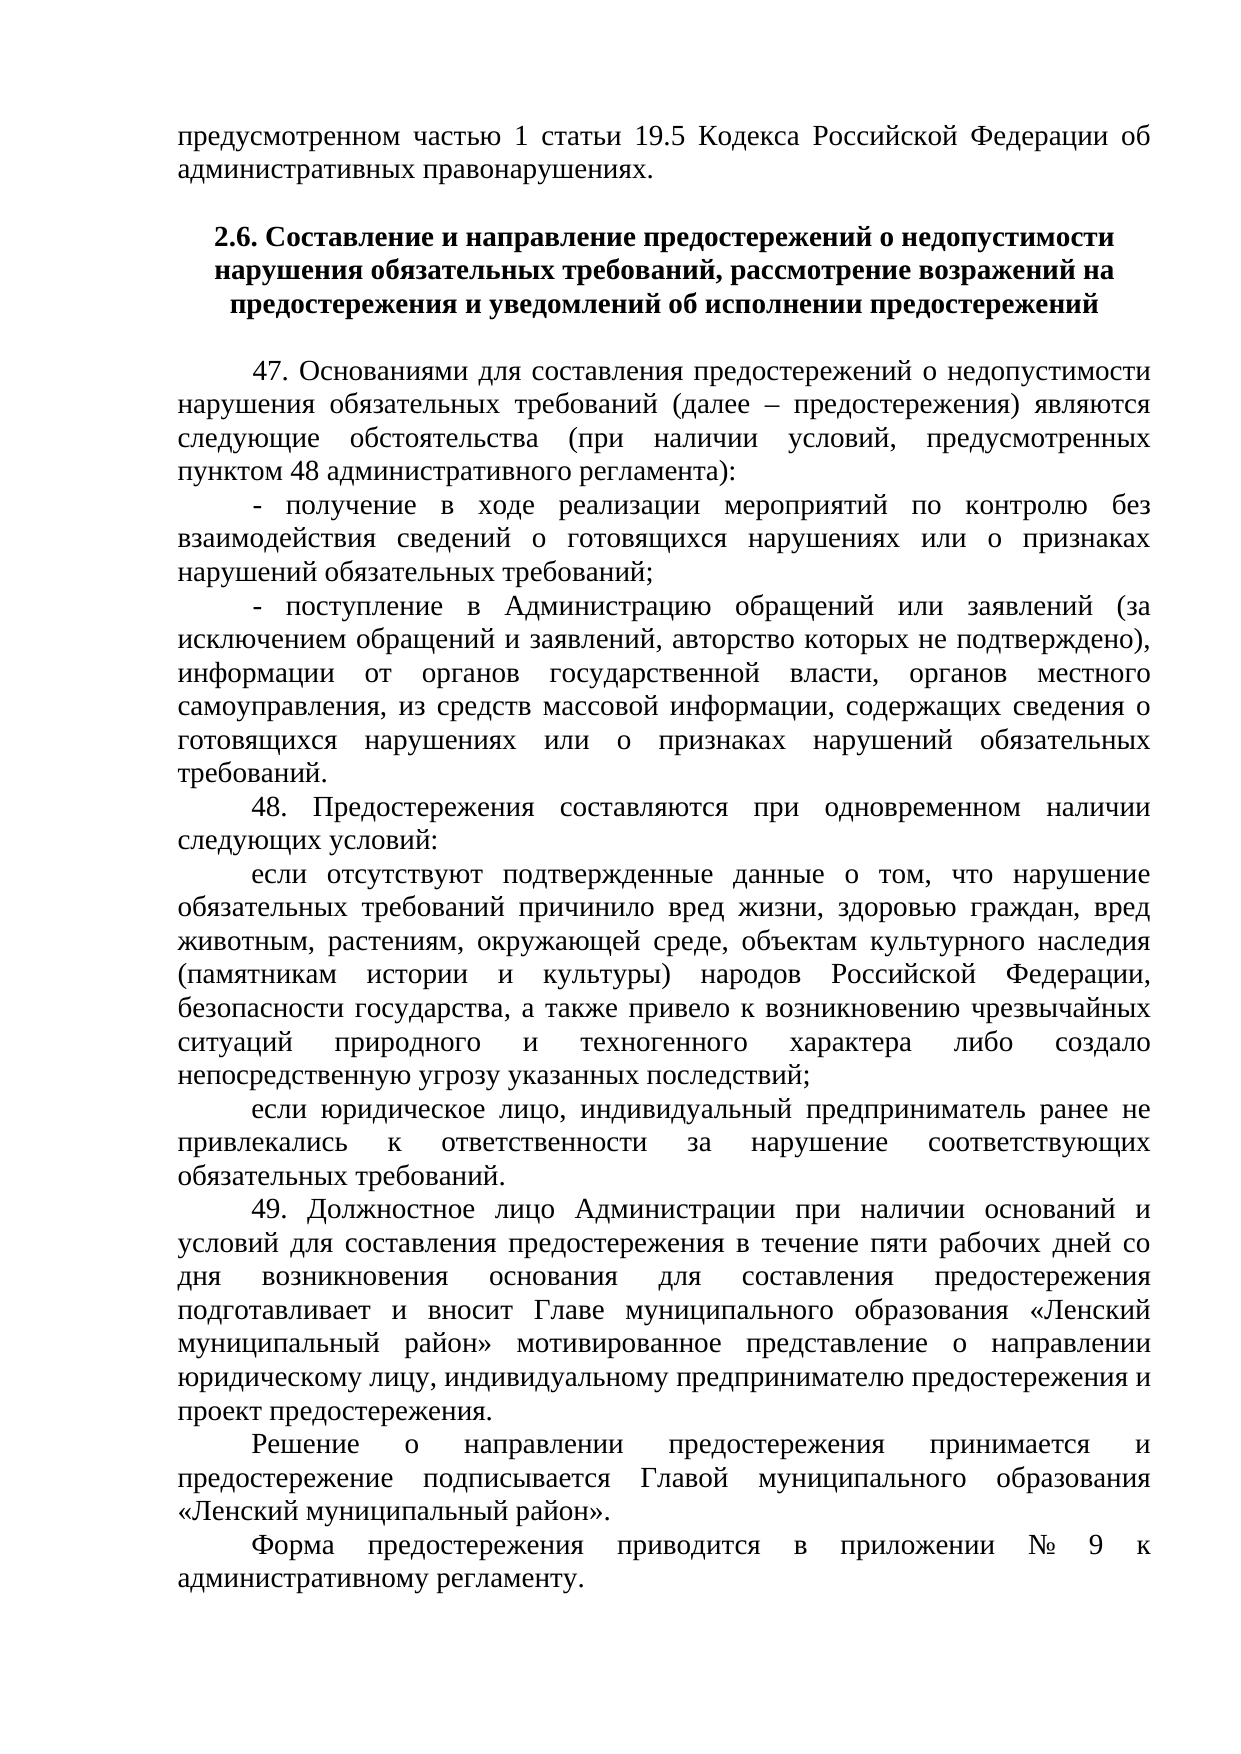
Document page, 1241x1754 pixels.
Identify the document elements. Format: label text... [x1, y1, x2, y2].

text Решение о направлении предостережения принимается и предостережение подписывается Главой муниципального образования «Ленский муниципальный район». [177, 1426, 1152, 1527]
text 49. Должностное лицо Администрации при наличии оснований и условий для составления предостережения в течение пяти рабочих дней со дня возникновения основания для составления предостережения подготавливает и вносит Главе муниципального образования «Ленский муниципальный район» мотивированное представление о направлении юридическому лицу, индивидуальному предпринимателю предостережения и проект предостережения. [177, 1191, 1152, 1426]
text 2.6. Составление и направление предостережений о недопустимости [177, 219, 1152, 252]
text 47. Основаниями для составления предостережений о недопустимости нарушения обязательных требований (далее – предостережения) являются следующие обстоятельства (при наличии условий, предусмотренных пунктом 48 административного регламента): [177, 353, 1152, 487]
text если отсутствуют подтвержденные данные о том, что нарушение обязательных требований причинило вред жизни, здоровью граждан, вред животным, растениям, окружающей среде, объектам культурного наследия (памятникам истории и культуры) народов Российской Федерации, безопасности государства, а также привело к возникновению чрезвычайных ситуаций природного и техногенного характера либо создало непосредственную угрозу указанных последствий; [177, 856, 1152, 1091]
text если юридическое лицо, индивидуальный предприниматель ранее не привлекались к ответственности за нарушение соответствующих обязательных требований. [177, 1091, 1152, 1191]
text Форма предостережения приводится в приложении № 9 к административному регламенту. [177, 1527, 1152, 1594]
text - получение в ходе реализации мероприятий по контролю без взаимодействия сведений о готовящихся нарушениях или о признаках нарушений обязательных требований; [177, 487, 1152, 588]
text - поступление в Администрацию обращений или заявлений (за исключением обращений и заявлений, авторство которых не подтверждено), информации от органов государственной власти, органов местного самоуправления, из средств массовой информации, содержащих сведения о готовящихся нарушениях или о признаках нарушений обязательных требований. [177, 588, 1152, 789]
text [177, 118, 1152, 185]
text нарушения обязательных требований, рассмотрение возражений на [177, 252, 1152, 286]
text предостережения и уведомлений об исполнении предостережений [177, 286, 1152, 319]
text 48. Предостережения составляются при одновременном наличии следующих условий: [177, 789, 1152, 856]
